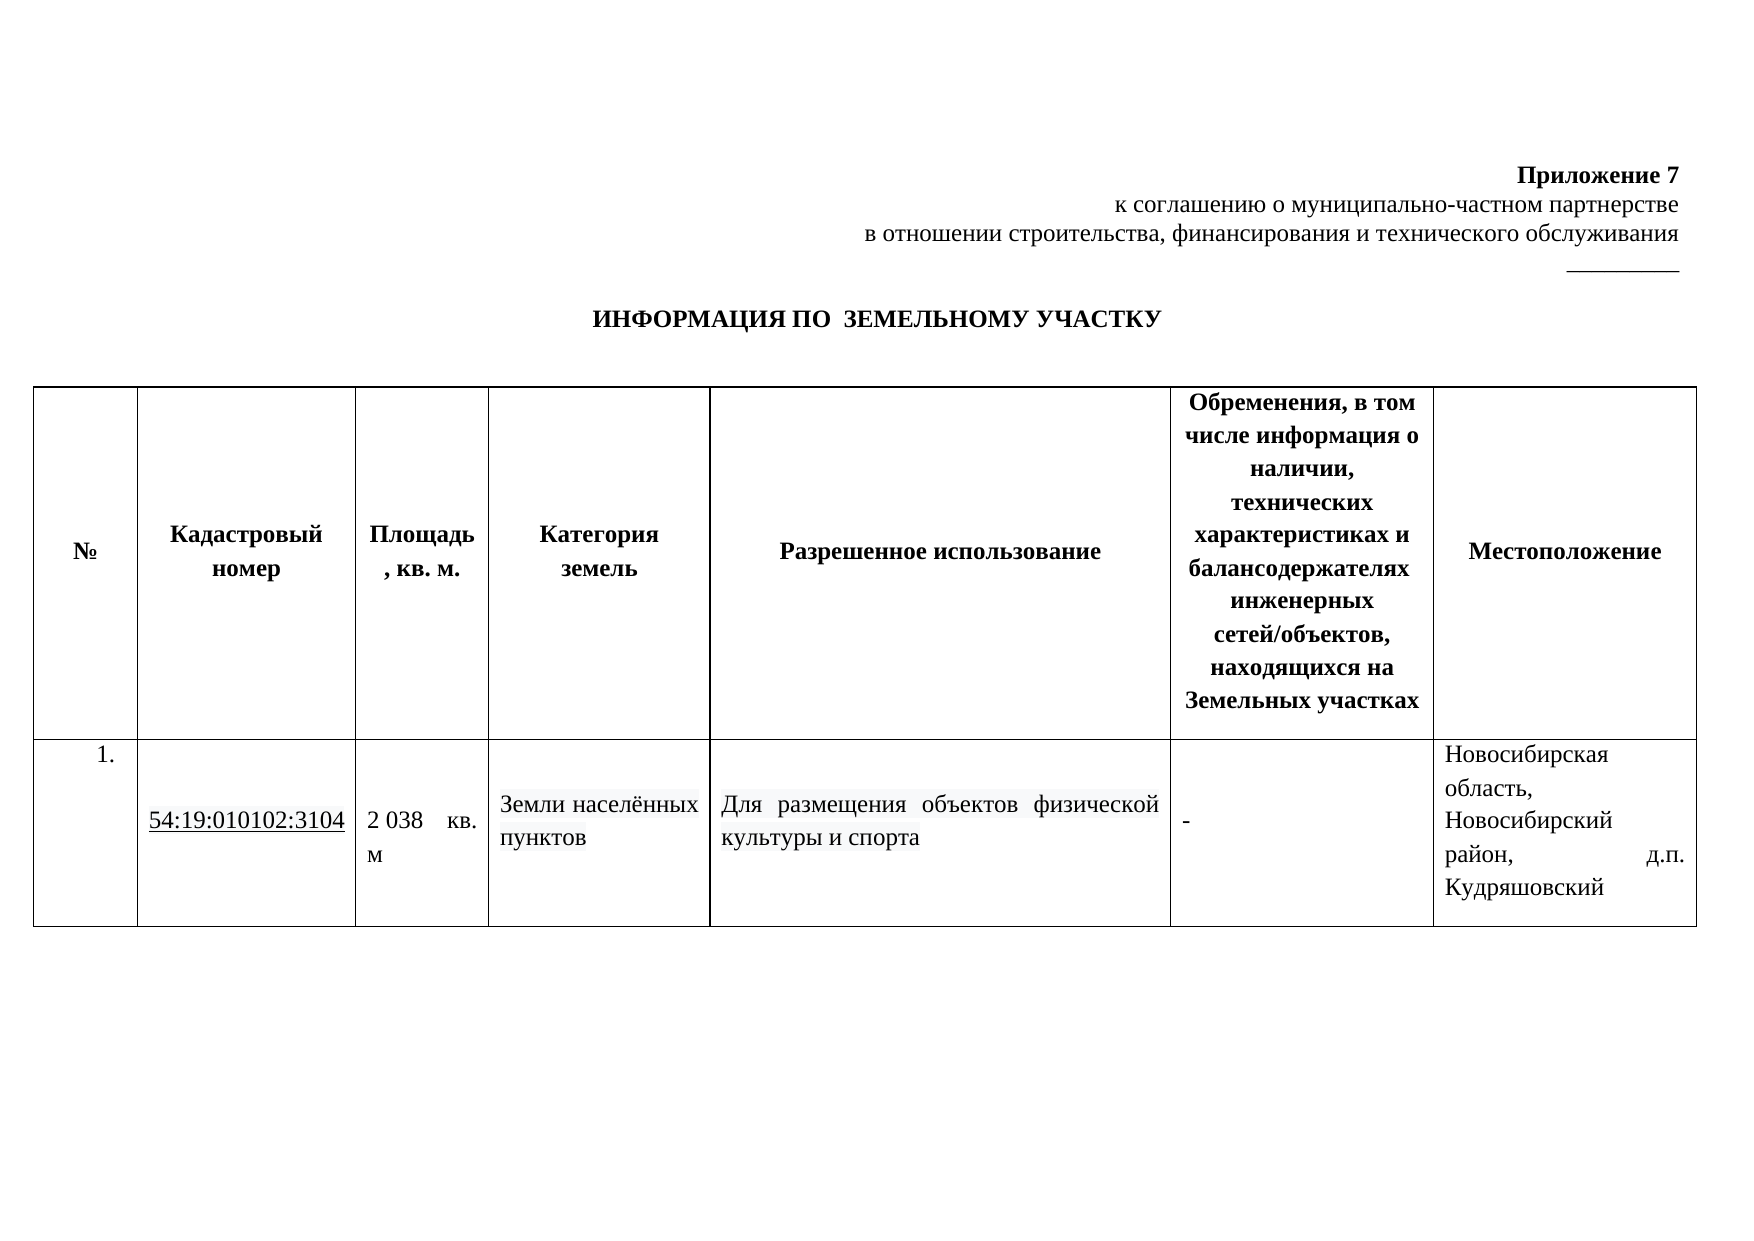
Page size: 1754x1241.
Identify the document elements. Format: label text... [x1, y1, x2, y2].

table_header Кадастровый номер [138, 388, 355, 738]
table_cell Новосибирская область, Новосибирский район, д.п. Кудряшовский [1434, 740, 1696, 926]
table_cell [34, 740, 137, 926]
table_header Разрешенное использование [711, 388, 1170, 738]
table_cell Для размещения объектов физической культуры и спорта [711, 740, 1170, 926]
text _________ [75, 246, 1679, 275]
text в отношении строительства, финансирования и технического обслуживания [75, 218, 1679, 246]
table_header Площадь, кв. м. [356, 388, 488, 738]
list ИНФОРМАЦИЯ ПО ЗЕМЕЛЬНОМУ УЧАСТКУ [75, 304, 1679, 333]
table_header Категория земель [489, 388, 709, 738]
table_cell 2 038 кв. м [356, 740, 488, 926]
table_cell 54:19:010102:3104 [138, 740, 355, 926]
text Приложение 7 [75, 160, 1679, 189]
table_cell Земли населённых пунктов [489, 740, 709, 926]
table_header Обременения, в том числе информация о наличии, технических характеристиках и балансодержателях инженерных сетей/объектов, находящихся на Земельных участках [1171, 388, 1433, 738]
table_header Местоположение [1434, 388, 1696, 738]
list к соглашению о муниципально-частном партнерстве [75, 189, 1679, 218]
table_cell - [1171, 740, 1433, 926]
table_header № [34, 388, 137, 738]
